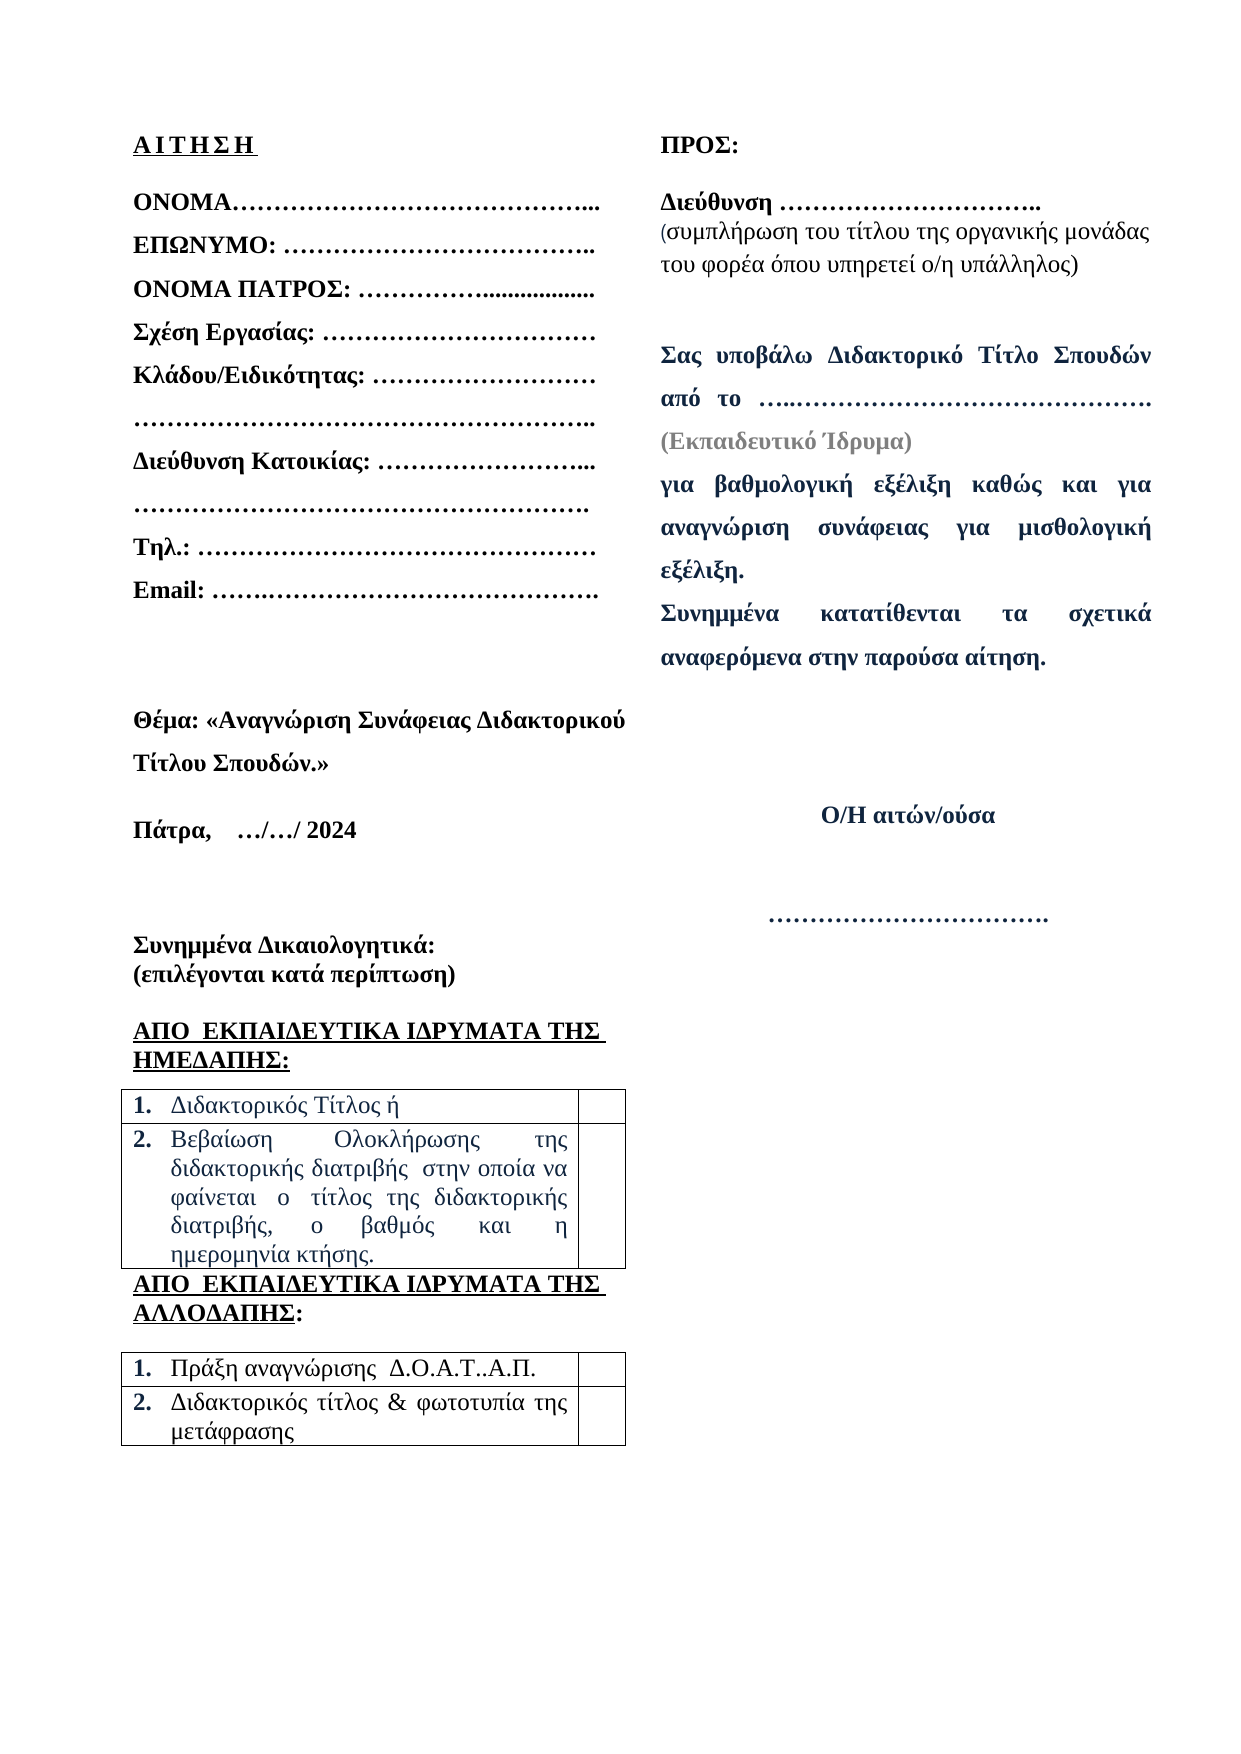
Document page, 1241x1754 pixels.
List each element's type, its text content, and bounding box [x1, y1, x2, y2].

table_header ΠΡΟΣ: Διεύθυνση ………………………….. (συμπλήρωση του τίτλου της οργανικής μονάδας του φορέα όπου υπηρετεί ο/η υπάλληλος) Σας υποβάλω Διδακτορικό Τίτλο Σπουδών από το …..……………………………………. (Εκπαιδευτικό Ίδρυμα) για βαθμολογική εξέλιξη καθώς και για αναγνώριση συνάφειας για μισθολογική εξέλιξη. Συνημμένα κατατίθενται τα σχετικά αναφερόμενα στην παρούσα αίτηση. Ο/Η αιτών/ούσα ……………………………. [649, 130, 1167, 1446]
table_header ΑΙΤΗΣΗ ΟΝΟΜΑ……………………………………... ΕΠΩΝΥΜΟ: ……………………………….. ΟΝΟΜΑ ΠΑΤΡΟΣ: …………….................. Σχέση Εργασίας: …………………………… Κλάδου/Ειδικότητας: ……………………… ……………………………………………….. Διεύθυνση Κατοικίας: ……………………... ………………………………………………. Τηλ.: ………………………………………… Email: …….…………………………………. Θέμα: «Αναγνώριση Συνάφειας Διδακτορικού Τίτλου Σπουδών.» Πάτρα, …/…/ 2024 Συνημμένα Δικαιολογητικά: (επιλέγονται κατά περίπτωση) ΑΠΟ ΕΚΠΑΙΔΕΥΤΙΚΑ ΙΔΡΥΜΑΤΑ ΤΗΣ ΗΜΕΔΑΠΗΣ: ΑΠΟ ΕΚΠΑΙΔΕΥΤΙΚΑ ΙΔΡΥΜΑΤΑ ΤΗΣ ΑΛΛΟΔΑΠΗΣ: [122, 130, 649, 1446]
